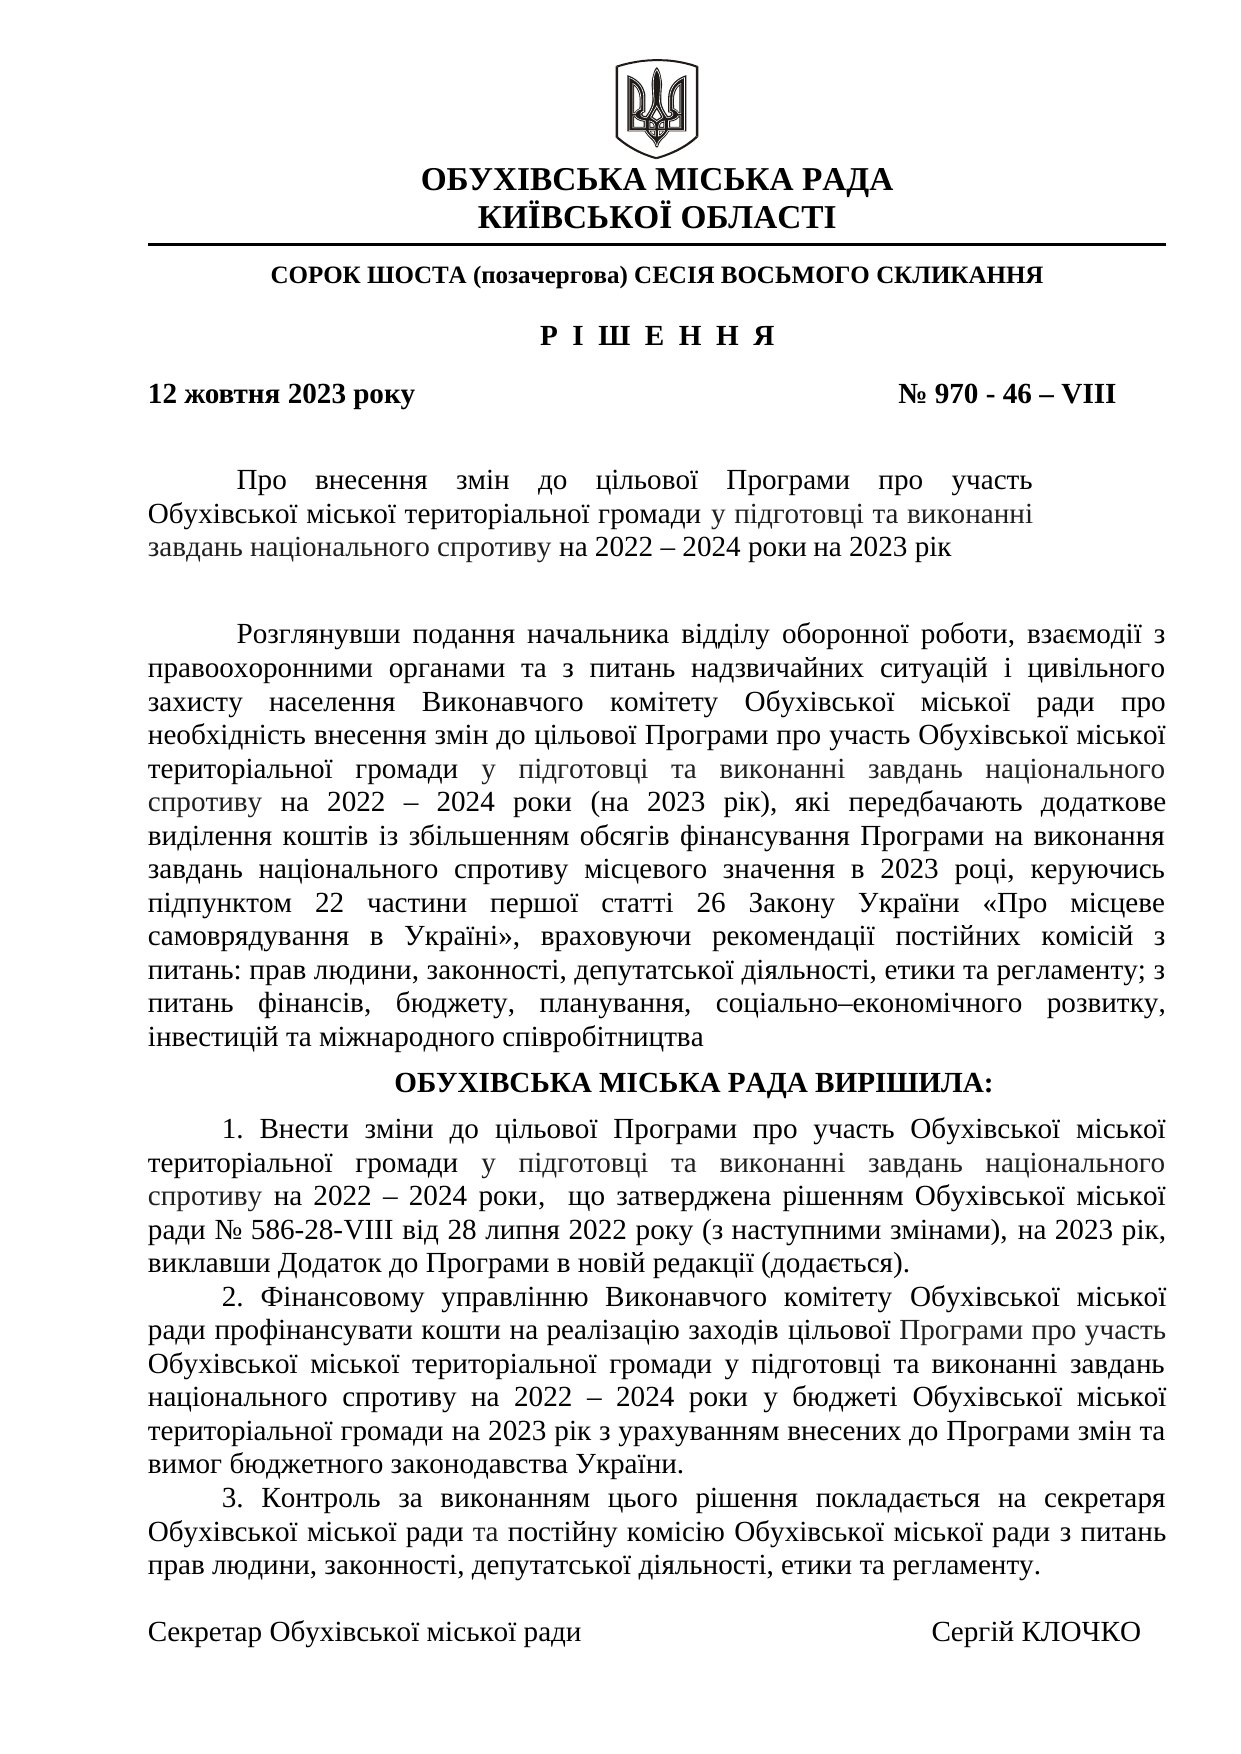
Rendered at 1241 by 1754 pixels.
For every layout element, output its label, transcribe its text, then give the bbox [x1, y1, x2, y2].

text Про внесення змін до цільової Програми про участь Обухівської міської територіальної громади у підготовці та виконанні завдань національного спротиву на 2022 – 2024 роки на 2023 рік [148, 462, 1033, 563]
text 3. Контроль за виконанням цього рішення покладається на секретаря Обухівської міської ради та постійну комісію Обухівської міської ради з питань прав людини, законності, депутатської діяльності, етики та регламенту. [148, 1480, 1166, 1581]
text ОБУХІВСЬКА МІСЬКА РАДА ВИРІШИЛА: [148, 1065, 1166, 1099]
text 2. Фінансовому управлінню Виконавчого комітету Обухівської міської ради профінансувати кошти на реалізацію заходів цільової Програми про участь Обухівської міської територіальної громади у підготовці та виконанні завдань національного спротиву на 2022 – 2024 роки у бюджеті Обухівської міської територіальної громади на 2023 рік з урахуванням внесених до Програми змін та вимог бюджетного законодавства України. [148, 1279, 1166, 1480]
text Розглянувши подання начальника відділу оборонної роботи, взаємодії з правоохоронними органами та з питань надзвичайних ситуацій і цивільного захисту населення Виконавчого комітету Обухівської міської ради про необхідність внесення змін до цільової Програми про участь Обухівської міської територіальної громади у підготовці та виконанні завдань національного спротиву на 2022 – 2024 роки (на 2023 рік), які передбачають додаткове виділення коштів із збільшенням обсягів фінансування Програми на виконання завдань національного спротиву місцевого значення в 2023 році, керуючись підпунктом 22 частини першої статті 26 Закону України «Про місцеве самоврядування в Україні», враховуючи рекомендації постійних комісій з питань: прав людини, законності, депутатської діяльності, етики та регламенту; з питань фінансів, бюджету, планування, соціально–економічного розвитку, інвестицій та міжнародного співробітництва [148, 617, 1166, 1053]
text КИЇВСЬКОЇ ОБЛАСТІ [148, 198, 1166, 236]
text ОБУХІВСЬКА МІСЬКА РАДА [148, 159, 1166, 198]
text Р І Ш Е Н Н Я [148, 318, 1166, 351]
text Секретар Обухівської міської ради Сергій КЛОЧКО [148, 1614, 1166, 1648]
text СОРОК ШОСТА (позачергова) СЕСІЯ ВОСЬМОГО СКЛИКАННЯ [148, 260, 1166, 289]
text 1. Внести зміни до цільової Програми про участь Обухівської міської територіальної громади у підготовці та виконанні завдань національного спротиву на 2022 – 2024 роки, що затверджена рішенням Обухівської міської ради № 586-28-VIII від 28 липня 2022 року (з наступними змінами), на 2023 рік, виклавши Додаток до Програми в новій редакції (додається). [148, 1111, 1166, 1279]
text 12 жовтня 2023 року № 970 - 46 – VІІІ [148, 376, 1166, 410]
